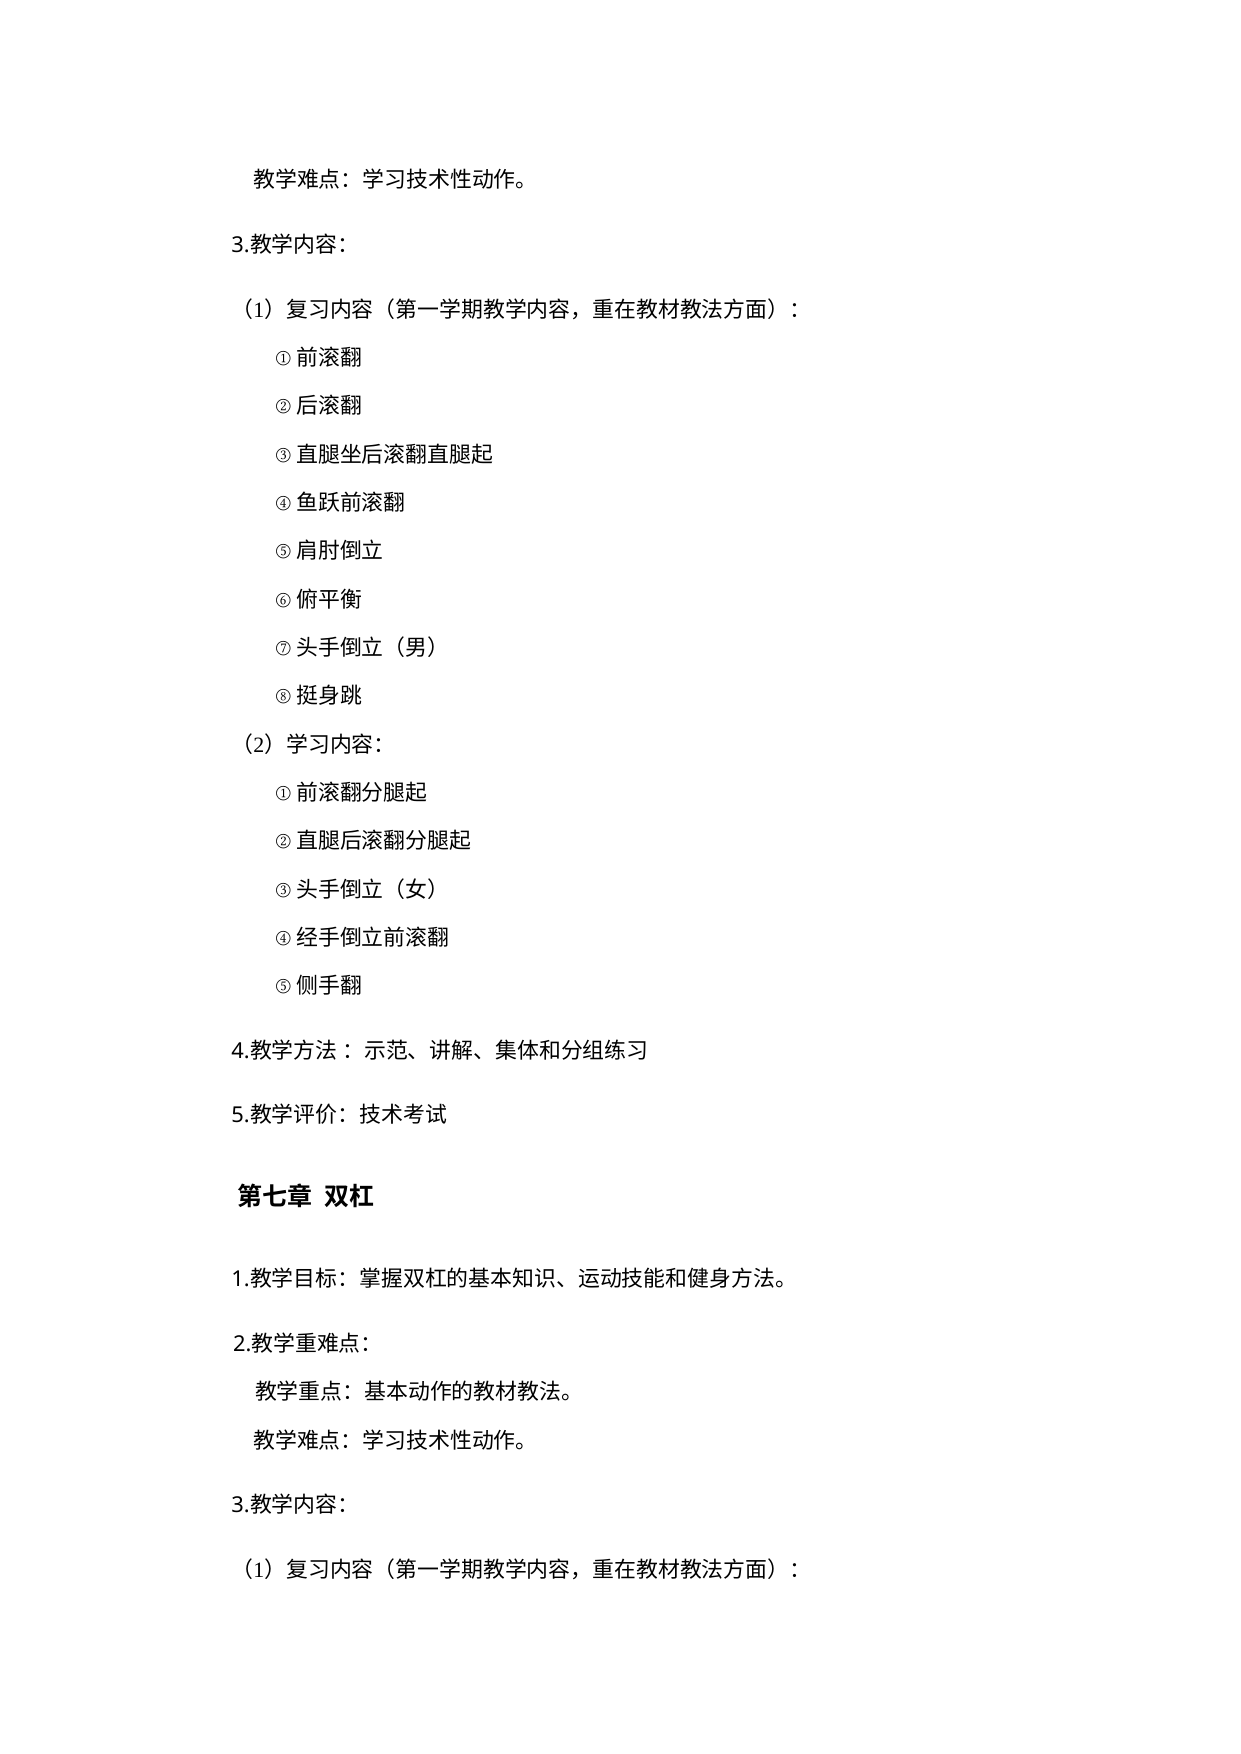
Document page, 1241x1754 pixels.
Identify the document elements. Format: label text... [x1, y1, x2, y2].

text ⑦头手倒立（男） [187, 629, 1053, 662]
text 教学重点：基本动作的教材教法。 [233, 1374, 1053, 1406]
text （1）复习内容（第一学期教学内容，重在教材教法方面）： [187, 291, 1053, 324]
text 5.教学评价：技术考试 [187, 1097, 1053, 1129]
text 2.教学重难点： [233, 1326, 1053, 1358]
text ⑧挺身跳 [187, 678, 1053, 710]
text （1）复习内容（第一学期教学内容，重在教材教法方面）： [187, 1551, 1053, 1584]
text ⑤侧手翻 [187, 968, 1053, 1000]
text 教学难点：学习技术性动作。 [187, 162, 1053, 194]
text ③直腿坐后滚翻直腿起 [187, 436, 1053, 469]
text ④经手倒立前滚翻 [187, 919, 1053, 952]
text ②后滚翻 [187, 388, 1053, 420]
text ③头手倒立（女） [187, 871, 1053, 904]
text ⑥俯平衡 [187, 581, 1053, 614]
text ②直腿后滚翻分腿起 [187, 823, 1053, 855]
text 3.教学内容： [187, 1487, 1053, 1519]
text ①前滚翻 [187, 339, 1053, 372]
text 4.教学方法 ：示范、讲解、集体和分组练习 [187, 1032, 1053, 1065]
text ④鱼跃前滚翻 [187, 484, 1053, 517]
text 教学难点：学习技术性动作。 [187, 1422, 1053, 1455]
text ①前滚翻分腿起 [187, 774, 1053, 807]
text 第七章 双杠 [187, 1162, 1053, 1227]
text 3.教学内容： [187, 227, 1053, 259]
text （2）学习内容： [187, 726, 1053, 759]
text 1.教学目标：掌握双杠的基本知识、运动技能和健身方法。 [187, 1261, 1053, 1293]
text ⑤肩肘倒立 [187, 533, 1053, 565]
